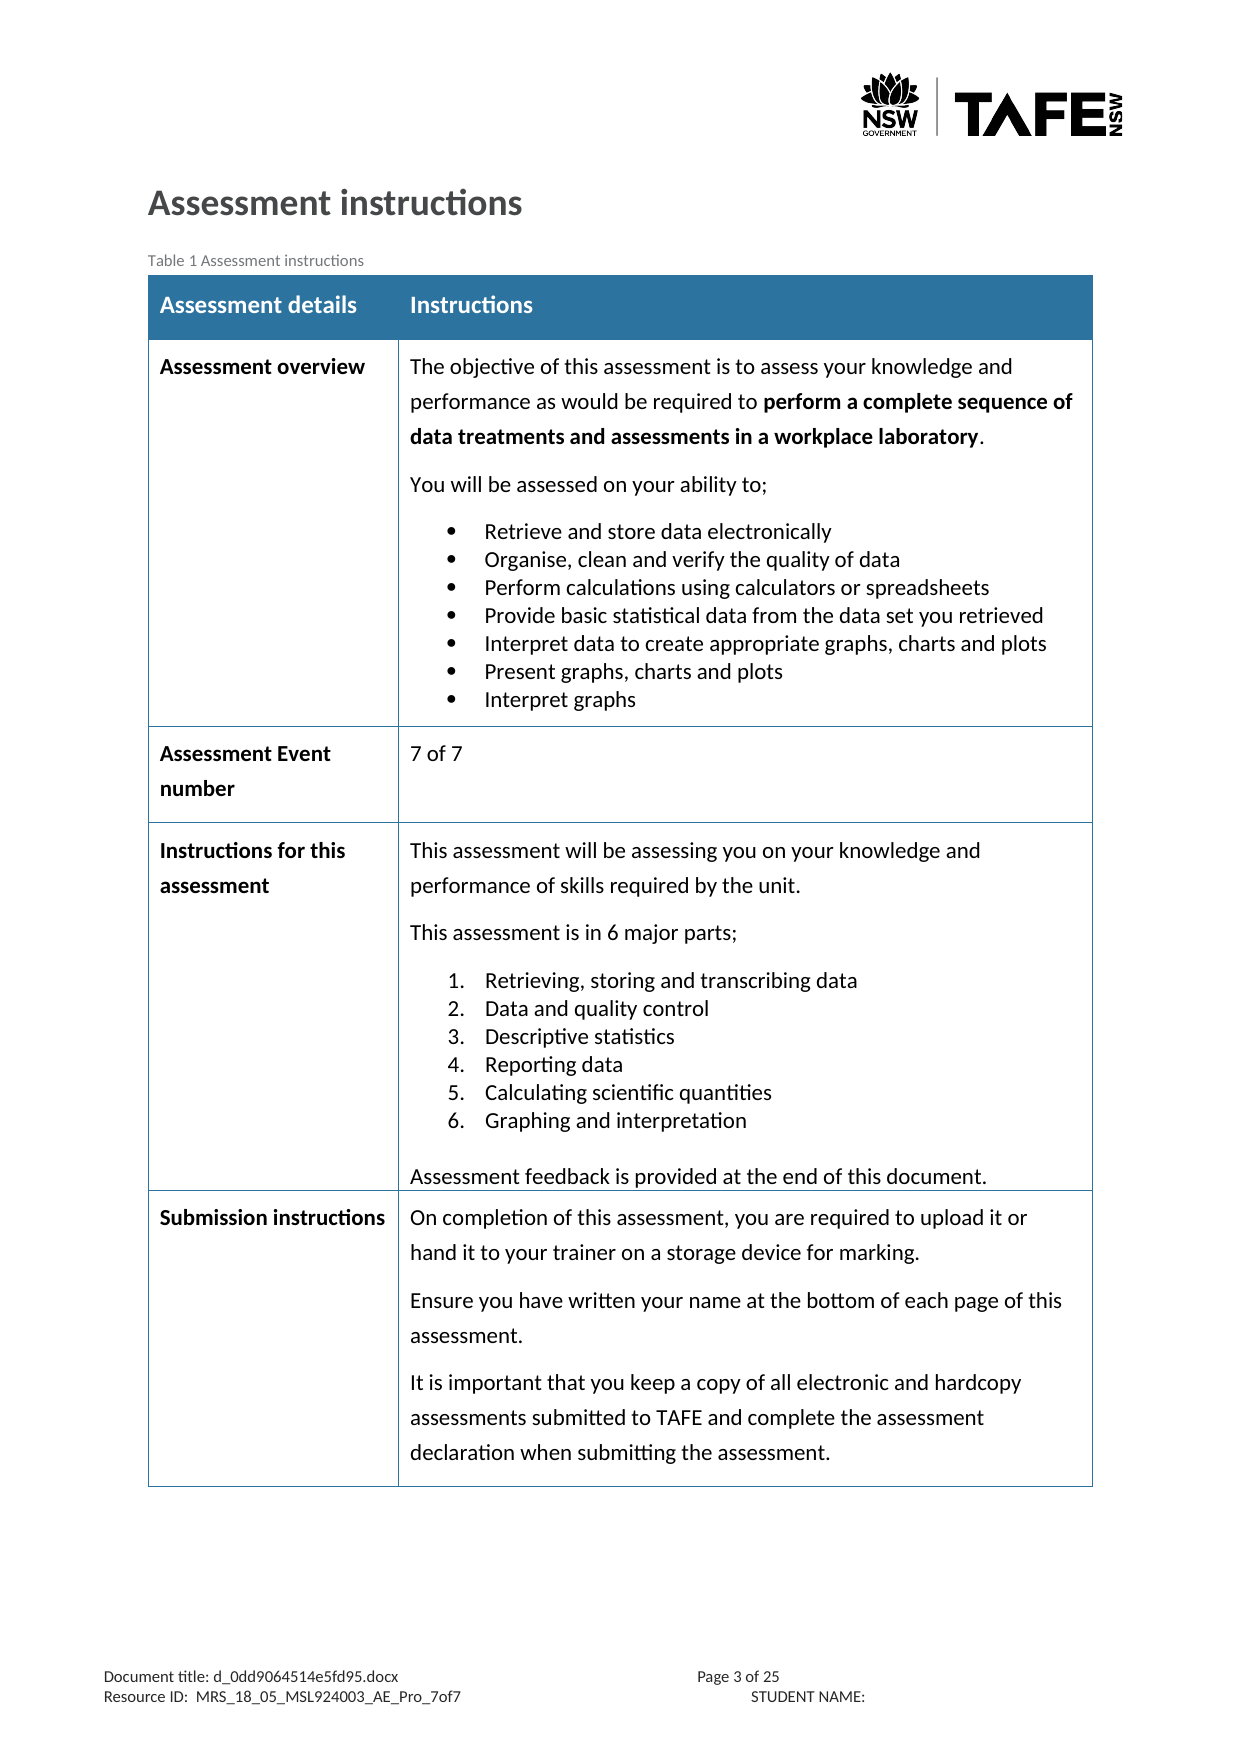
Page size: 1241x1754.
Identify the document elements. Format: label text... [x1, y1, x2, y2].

table_header Instructions [399, 276, 1092, 339]
picture [861, 71, 1123, 137]
text Table 1 Assessment instructions [148, 250, 1092, 270]
table_cell Instructions for this assessment [149, 823, 398, 1190]
table_cell 7 of 7 [399, 727, 1092, 822]
table_cell The objective of this assessment is to assess your knowledge and performance as would be required to perform a complete sequence of data treatments and assessments in a workplace laboratory. You will be assessed on your ability to; Retrieve and store data electronically Organise, clean and verify the quality of data Perform calculations using calculators or spreadsheets Provide basic statistical data from the data set you retrieved Interpret data to create appropriate graphs, charts and plots Present graphs, charts and plots Interpret graphs [399, 340, 1092, 726]
table_cell Submission instructions [149, 1191, 398, 1486]
table_cell This assessment will be assessing you on your knowledge and performance of skills required by the unit. This assessment is in 6 major parts; Retrieving, storing and transcribing data Data and quality control Descriptive statistics Reporting data Calculating scientific quantities Graphing and interpretation Assessment feedback is provided at the end of this document. [399, 823, 1092, 1190]
table_cell Assessment overview [149, 340, 398, 726]
table_cell On completion of this assessment, you are required to upload it or hand it to your trainer on a storage device for marking. Ensure you have written your name at the bottom of each page of this assessment. It is important that you keep a copy of all electronic and hardcopy assessments submitted to TAFE and complete the assessment declaration when submitting the assessment. [399, 1191, 1092, 1486]
subtitle Assessment instructions [148, 179, 1092, 225]
table_header Assessment details [149, 276, 398, 339]
table_cell Assessment Event number [149, 727, 398, 822]
